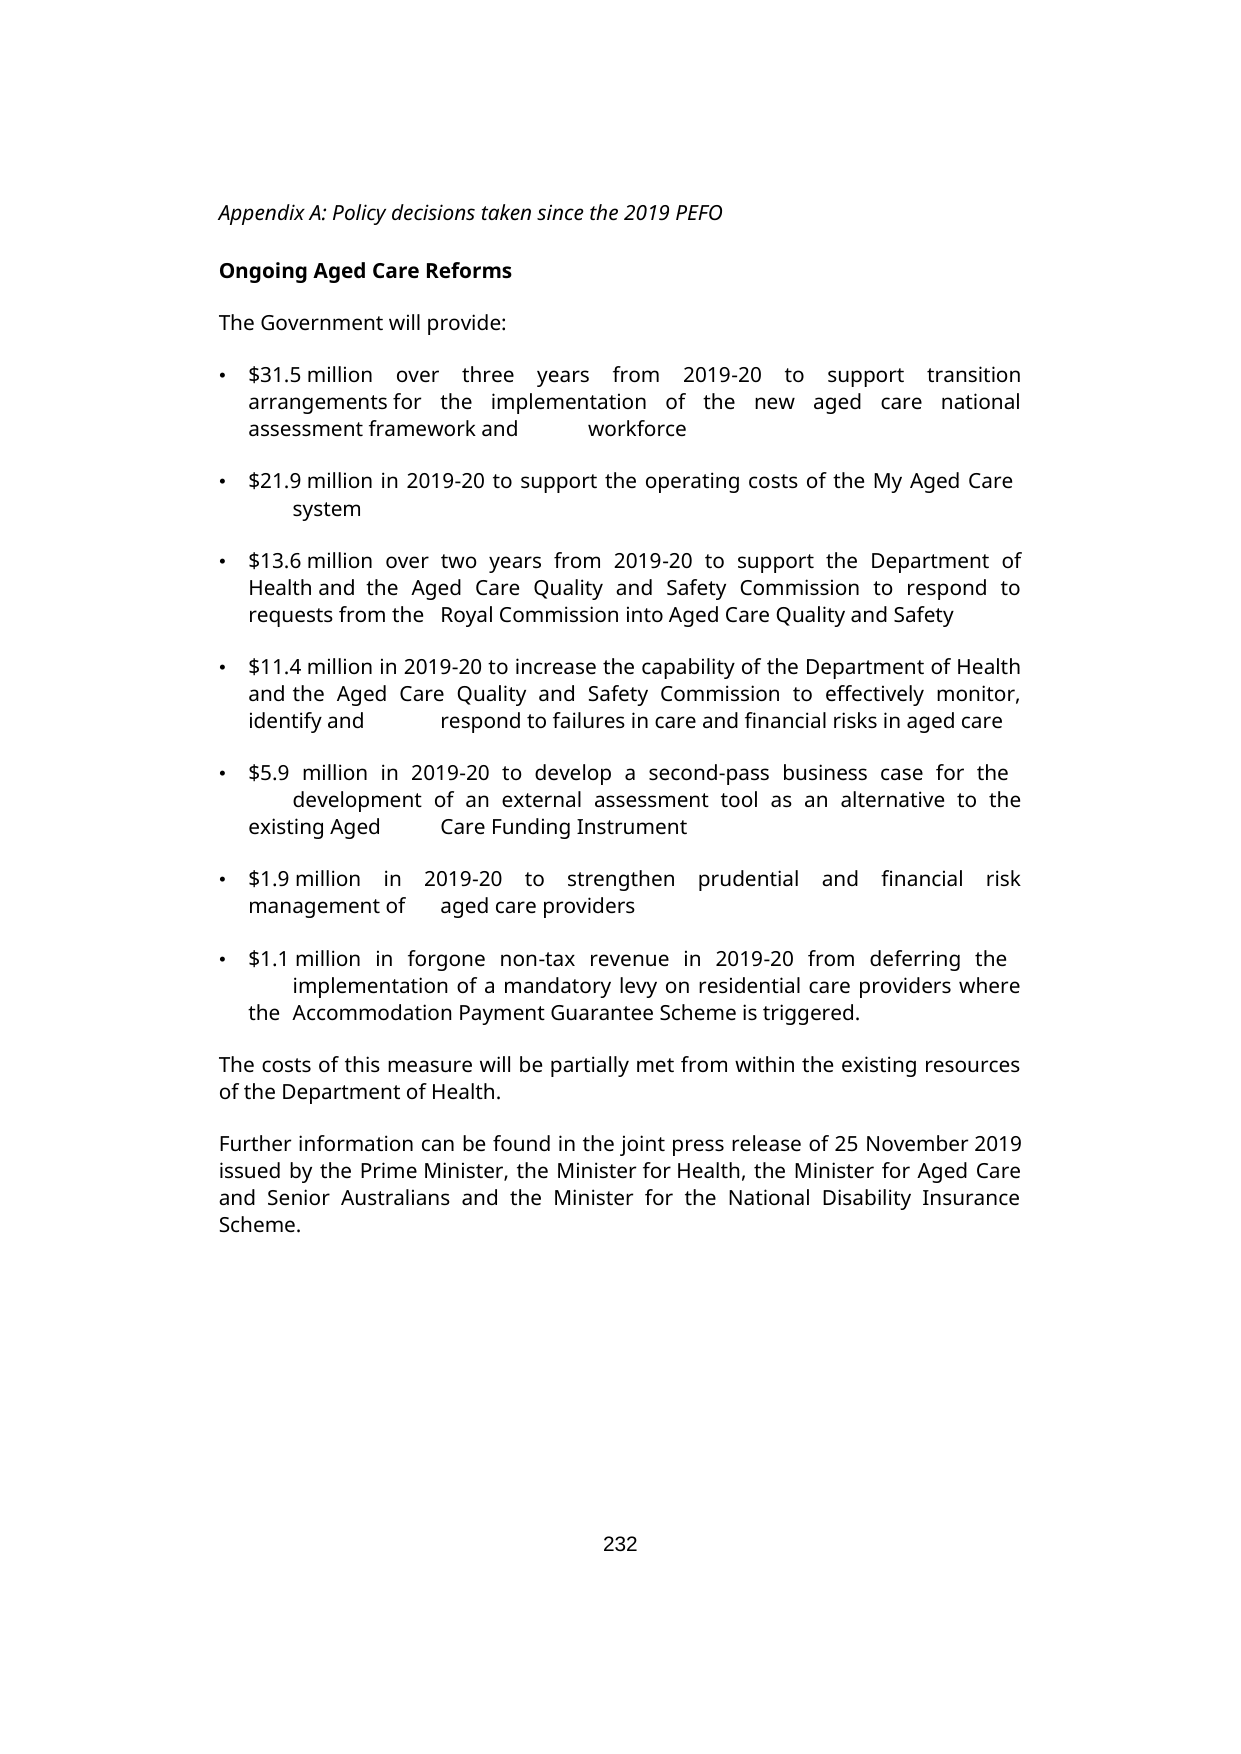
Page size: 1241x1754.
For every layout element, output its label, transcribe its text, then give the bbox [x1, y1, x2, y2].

text $5.9 million in 2019-20 to develop a second-pass business case for the development of an external assessment tool as an alternative to the existing Aged Care Funding Instrument [218, 759, 1022, 840]
text $11.4 million in 2019-20 to increase the capability of the Department of Health and the Aged Care Quality and Safety Commission to effectively monitor, identify and respond to failures in care and financial risks in aged care [218, 653, 1022, 734]
text $31.5 million over three years from 2019-20 to support transition arrangements for the implementation of the new aged care national assessment framework and workforce [218, 361, 1022, 442]
text $1.9 million in 2019-20 to strengthen prudential and financial risk management of aged care providers [218, 865, 1022, 919]
text Ongoing Aged Care Reforms [218, 257, 1022, 284]
text The costs of this measure will be partially met from within the existing resources of the Department of Health. [218, 1051, 1022, 1105]
text $1.1 million in forgone non-tax revenue in 2019-20 from deferring the implementation of a mandatory levy on residential care providers where the Accommodation Payment Guarantee Scheme is triggered. [218, 944, 1022, 1026]
text $13.6 million over two years from 2019-20 to support the Department of Health and the Aged Care Quality and Safety Commission to respond to requests from the Royal Commission into Aged Care Quality and Safety [218, 546, 1022, 628]
text The Government will provide: [218, 309, 1022, 336]
text Further information can be found in the joint press release of 25 November 2019 issued by the Prime Minister, the Minister for Health, the Minister for Aged Care and Senior Australians and the Minister for the National Disability Insurance Scheme. [218, 1130, 1022, 1238]
text $21.9 million in 2019-20 to support the operating costs of the My Aged Care system [218, 467, 1022, 521]
